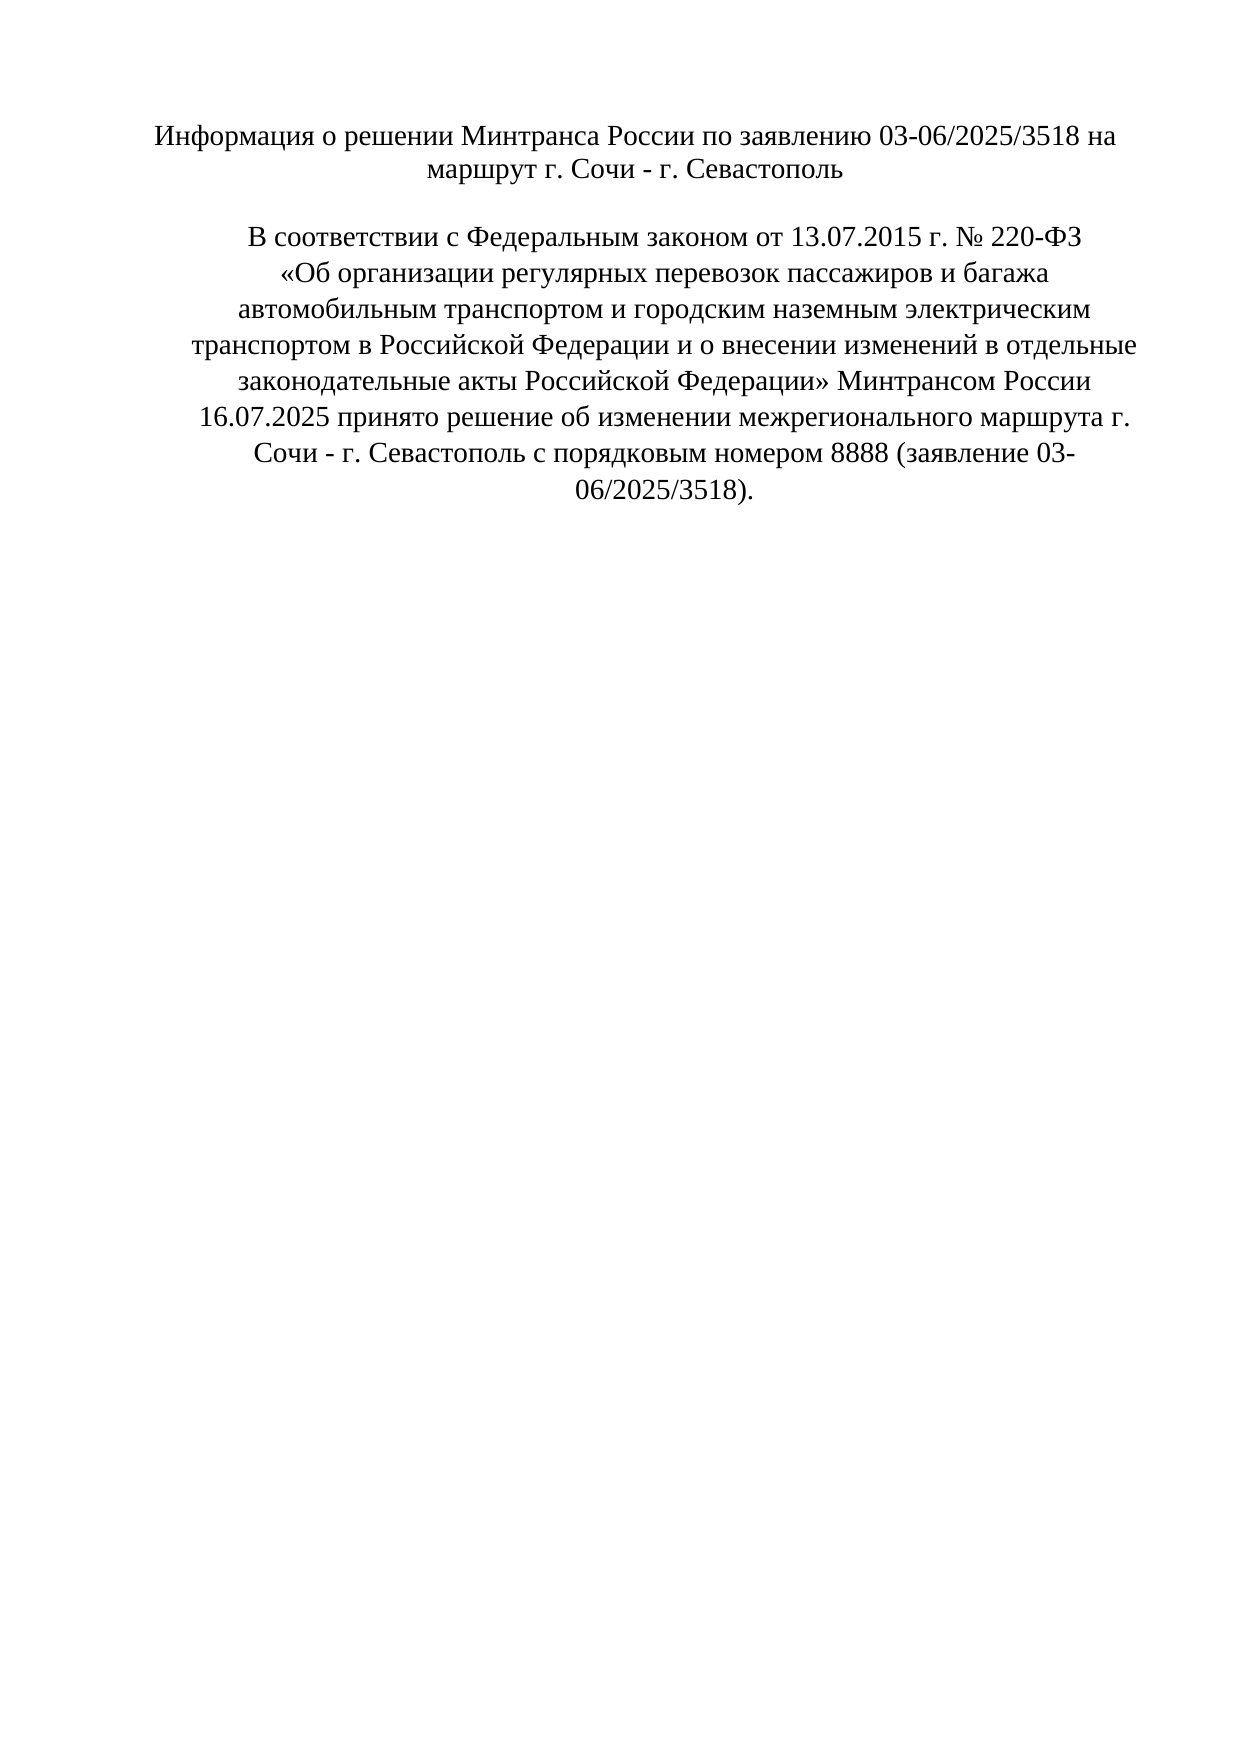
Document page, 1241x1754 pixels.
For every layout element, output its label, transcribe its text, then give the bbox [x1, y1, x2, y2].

text В соответствии с Федеральным законом от 13.07.2015 г. № 220-ФЗ «Об организации регулярных перевозок пассажиров и багажа автомобильным транспортом и городским наземным электрическим транспортом в Российской Федерации и о внесении изменений в отдельные законодательные акты Российской Федерации» Минтрансом России 16.07.2025 принято решение об изменении межрегионального маршрута г. Сочи - г. Севастополь с порядковым номером 8888 (заявление 03-06/2025/3518). [177, 219, 1152, 505]
text Информация о решении Минтранса России по заявлению 03-06/2025/3518 на маршрут г. Сочи - г. Севастополь [118, 118, 1152, 185]
